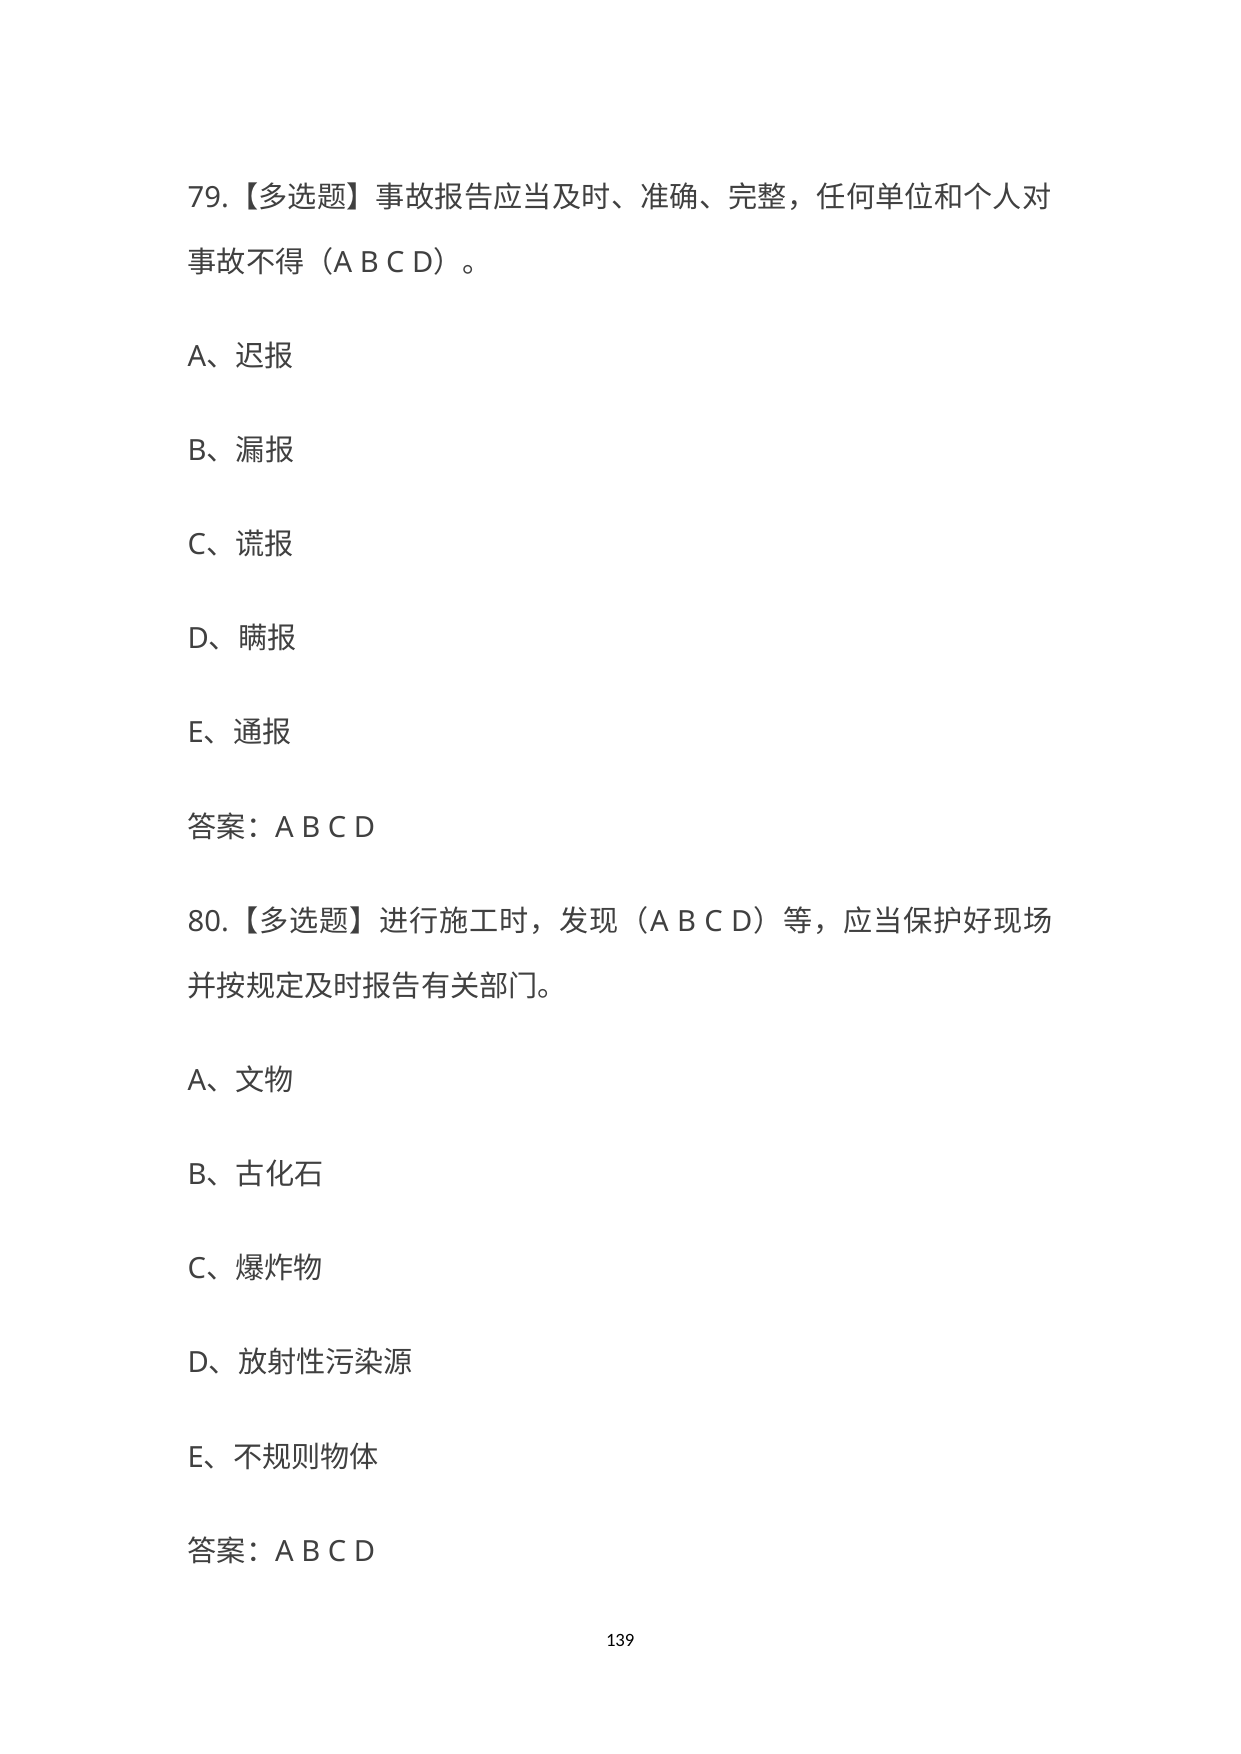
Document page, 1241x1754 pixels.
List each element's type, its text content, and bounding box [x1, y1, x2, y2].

text B、古化石 [187, 1139, 1053, 1204]
text A、文物 [187, 1045, 1053, 1110]
text B、漏报 [187, 415, 1053, 480]
text 答案：A B C D [187, 792, 1053, 857]
text D、瞒报 [187, 604, 1053, 669]
text D、放射性污染源 [187, 1328, 1053, 1393]
text C、爆炸物 [187, 1234, 1053, 1299]
text 80.【多选题】进行施工时，发现（A B C D）等，应当保护好现场并按规定及时报告有关部门。 [187, 886, 1053, 1016]
text A、迟报 [187, 321, 1053, 386]
text E、通报 [187, 698, 1053, 763]
text 79.【多选题】事故报告应当及时、准确、完整，任何单位和个人对事故不得（A B C D）。 [187, 162, 1053, 292]
text E、不规则物体 [187, 1422, 1053, 1487]
text C、谎报 [187, 509, 1053, 574]
text 答案：A B C D [187, 1516, 1053, 1581]
